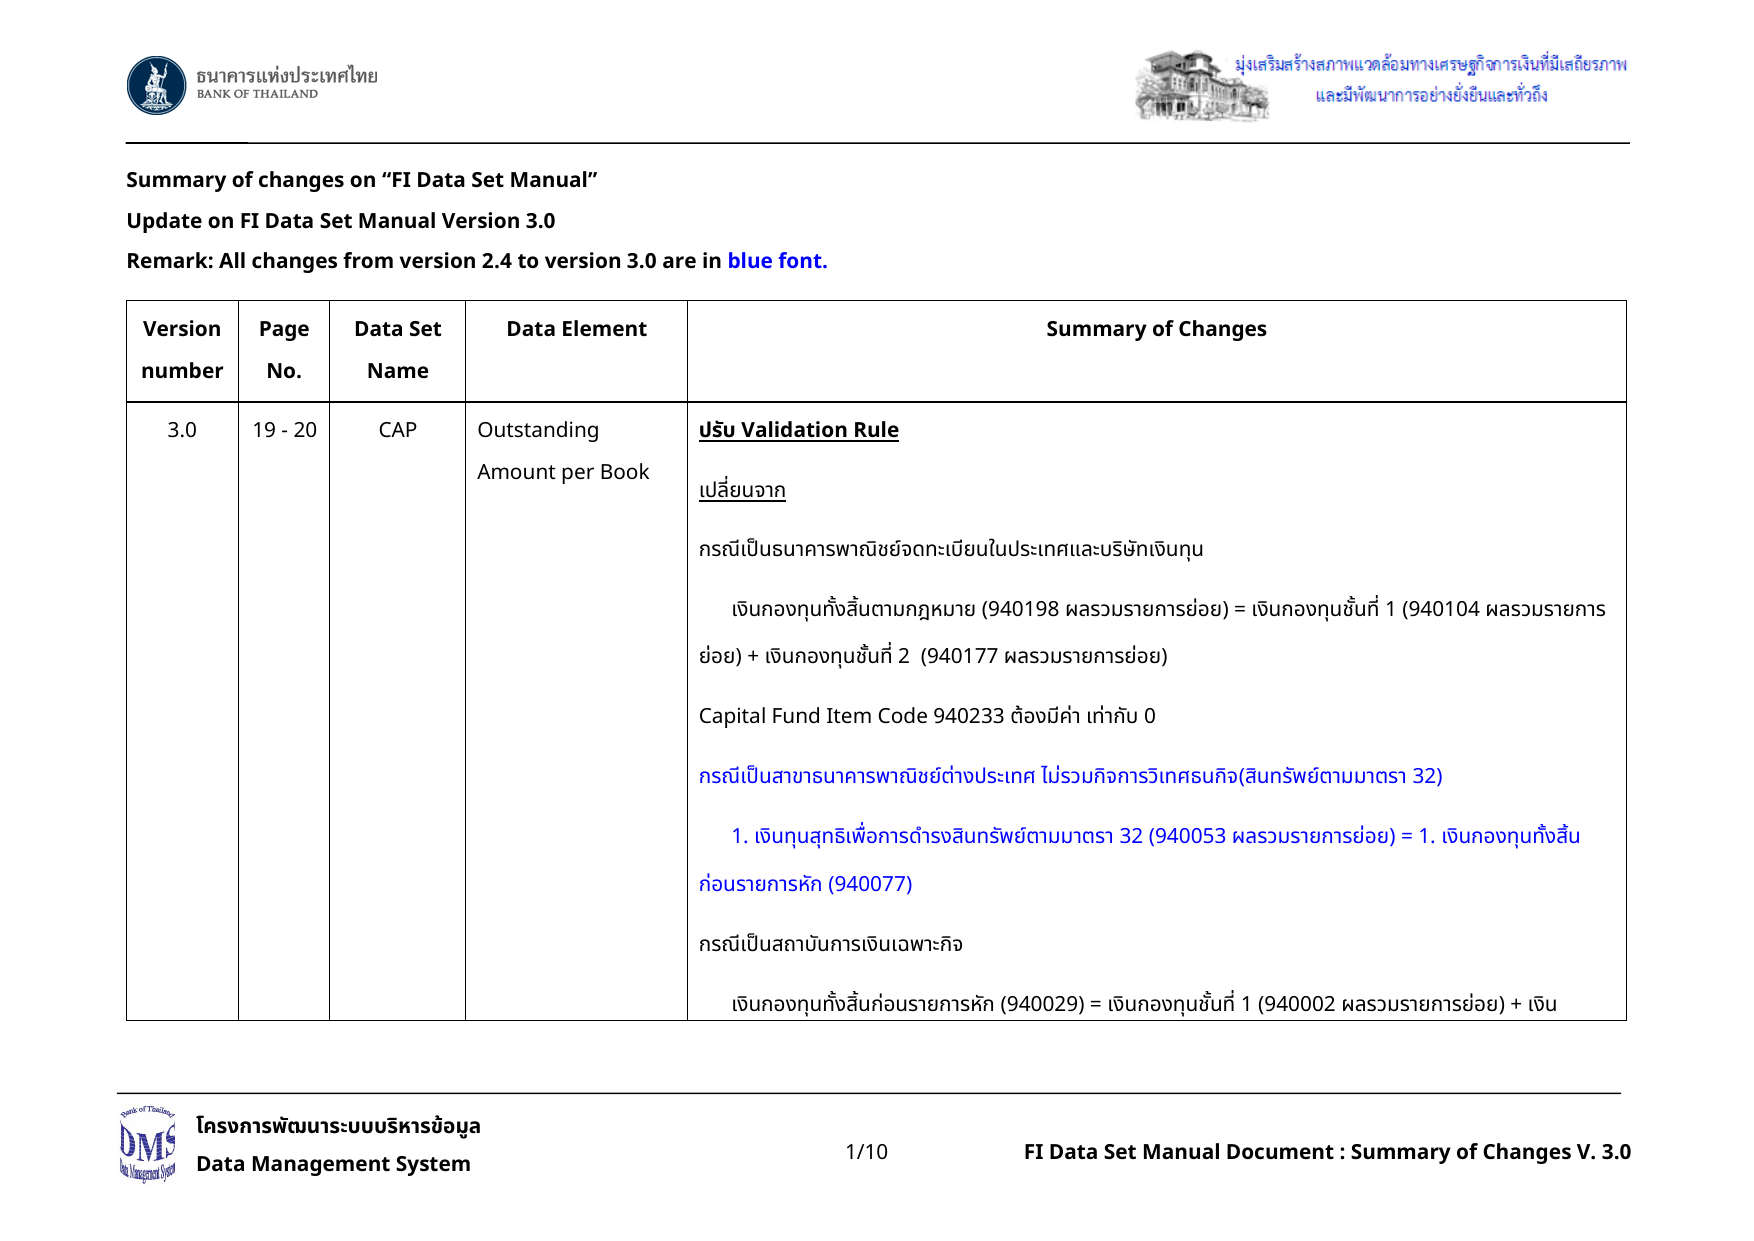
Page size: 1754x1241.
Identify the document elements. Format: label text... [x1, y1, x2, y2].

picture [116, 46, 390, 124]
text Remark: All changes from version 2.4 to version 3.0 are in blue font. [126, 247, 1632, 275]
table_header Version number [127, 301, 238, 401]
table_cell CAP [330, 403, 465, 1020]
picture [116, 1100, 180, 1187]
picture [1134, 46, 1630, 125]
table_cell 19 - 20 [239, 403, 329, 1020]
table_cell Outstanding Amount per Book [466, 403, 687, 1020]
table_header Data Element [466, 301, 687, 401]
text Summary of changes on “FI Data Set Manual” [126, 165, 1632, 193]
table_cell 3.0 [127, 403, 238, 1020]
text Update on FI Data Set Manual Version 3.0 [126, 206, 1632, 234]
table_header Page No. [239, 301, 329, 401]
table_header Summary of Changes [688, 301, 1626, 401]
table_header Data Set Name [330, 301, 465, 401]
